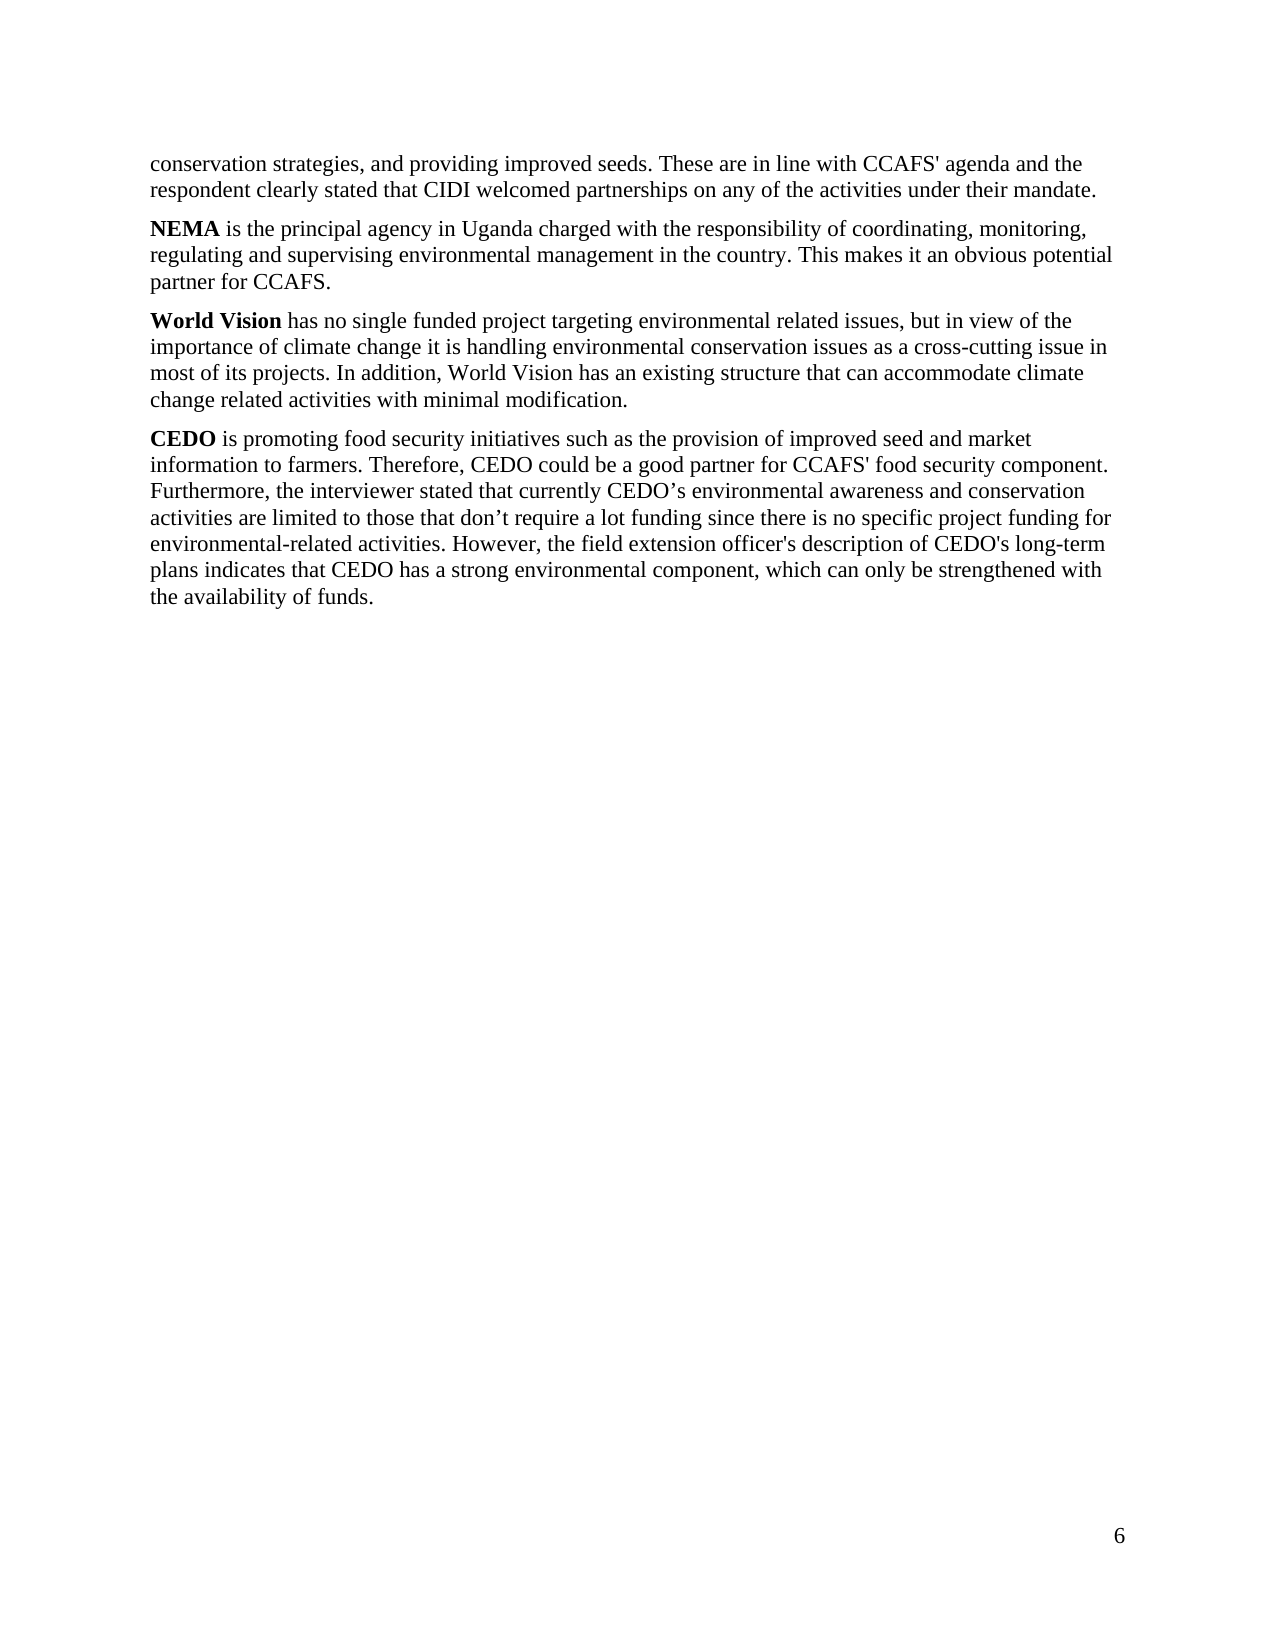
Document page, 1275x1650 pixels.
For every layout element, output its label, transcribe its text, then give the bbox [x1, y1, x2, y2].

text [150, 150, 1125, 203]
text World Vision has no single funded project targeting environmental related issues, but in view of the importance of climate change it is handling environmental conservation issues as a cross-cutting issue in most of its projects. In addition, World Vision has an existing structure that can accommodate climate change related activities with minimal modification. [150, 307, 1125, 412]
text NEMA is the principal agency in Uganda charged with the responsibility of coordinating, monitoring, regulating and supervising environmental management in the country. This makes it an obvious potential partner for CCAFS. [150, 215, 1125, 294]
text CEDO is promoting food security initiatives such as the provision of improved seed and market information to farmers. Therefore, CEDO could be a good partner for CCAFS' food security component. Furthermore, the interviewer stated that currently CEDO’s environmental awareness and conservation activities are limited to those that don’t require a lot funding since there is no specific project funding for environmental-related activities. However, the field extension officer's description of CEDO's long-term plans indicates that CEDO has a strong environmental component, which can only be strengthened with the availability of funds. [150, 425, 1125, 609]
